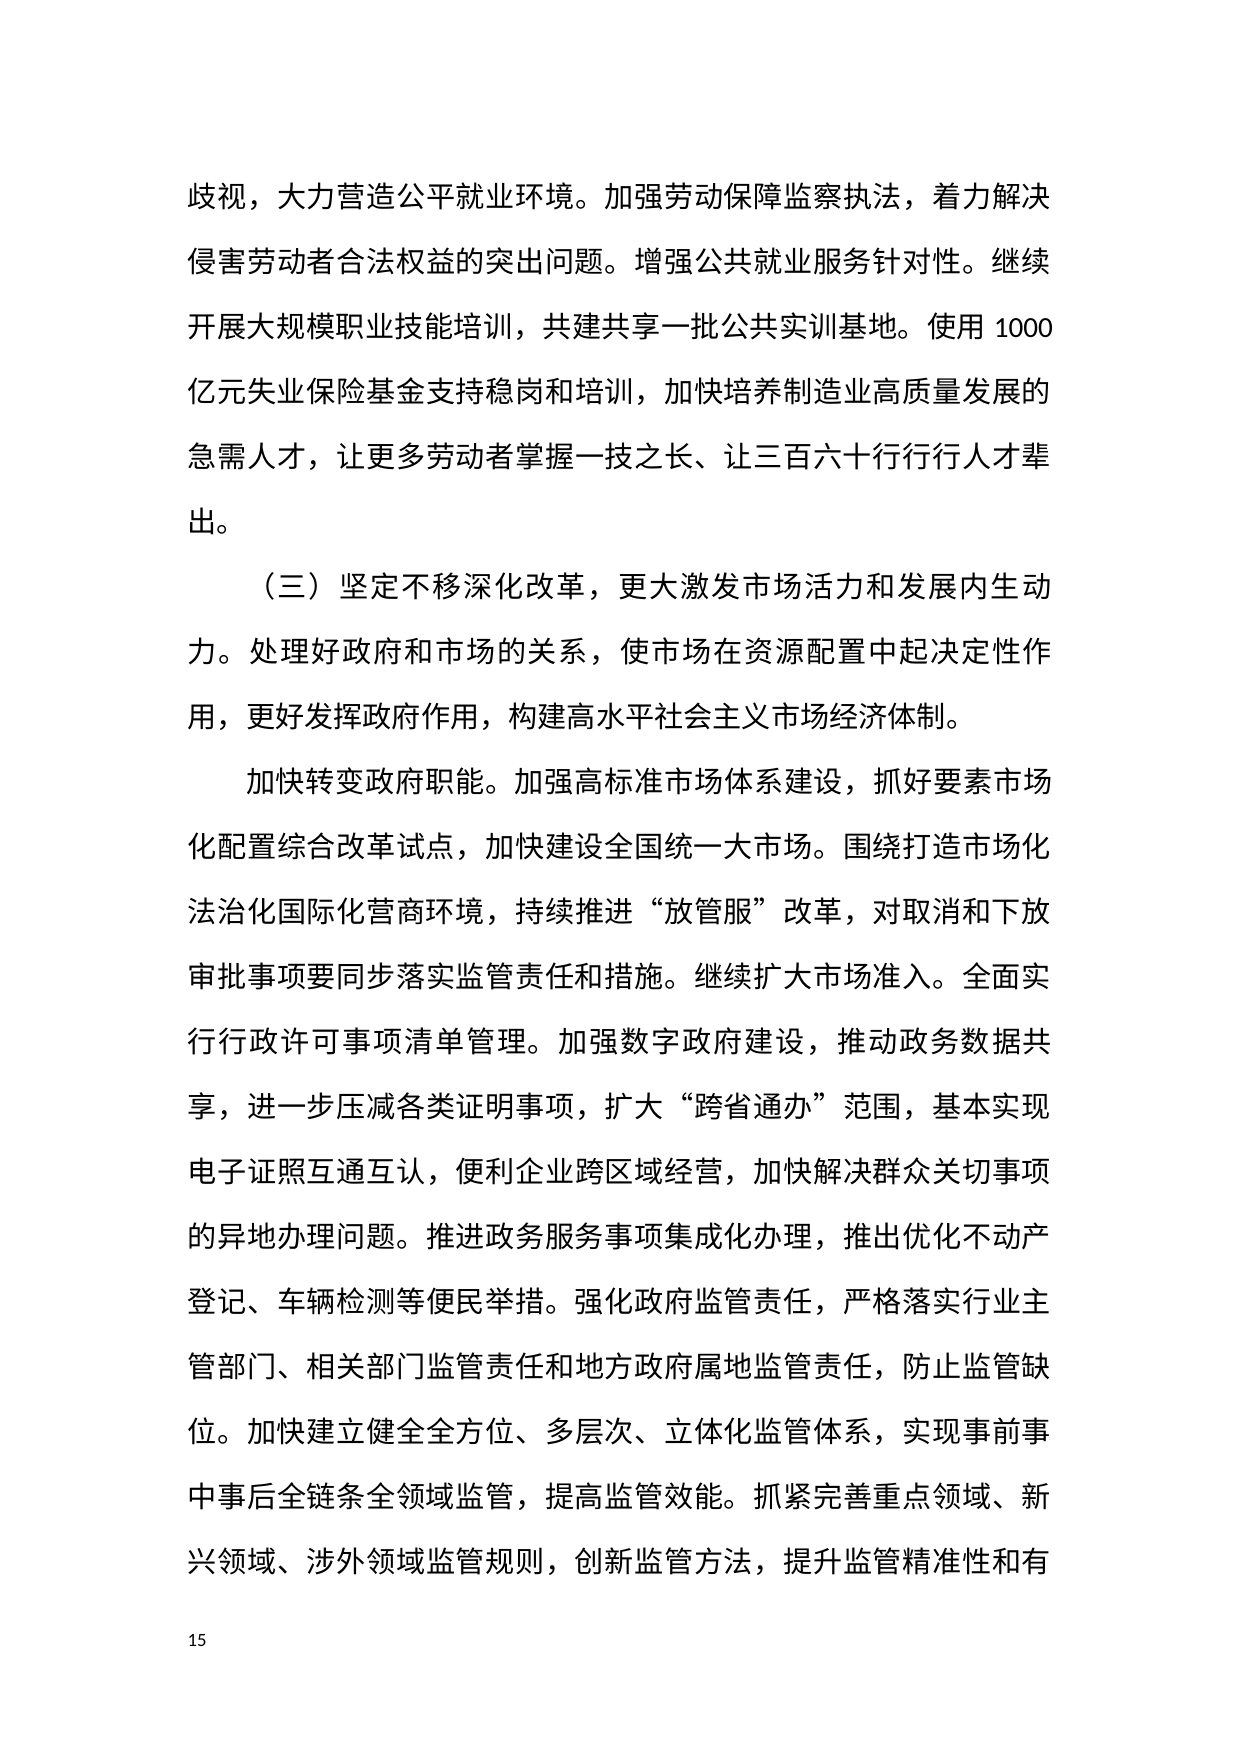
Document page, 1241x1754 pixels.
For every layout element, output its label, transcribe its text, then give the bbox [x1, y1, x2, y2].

text （三）坚定不移深化改革，更大激发市场活力和发展内生动力。处理好政府和市场的关系，使市场在资源配置中起决定性作用，更好发挥政府作用，构建高水平社会主义市场经济体制。 [187, 552, 1053, 747]
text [187, 162, 1053, 552]
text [187, 747, 1053, 1592]
